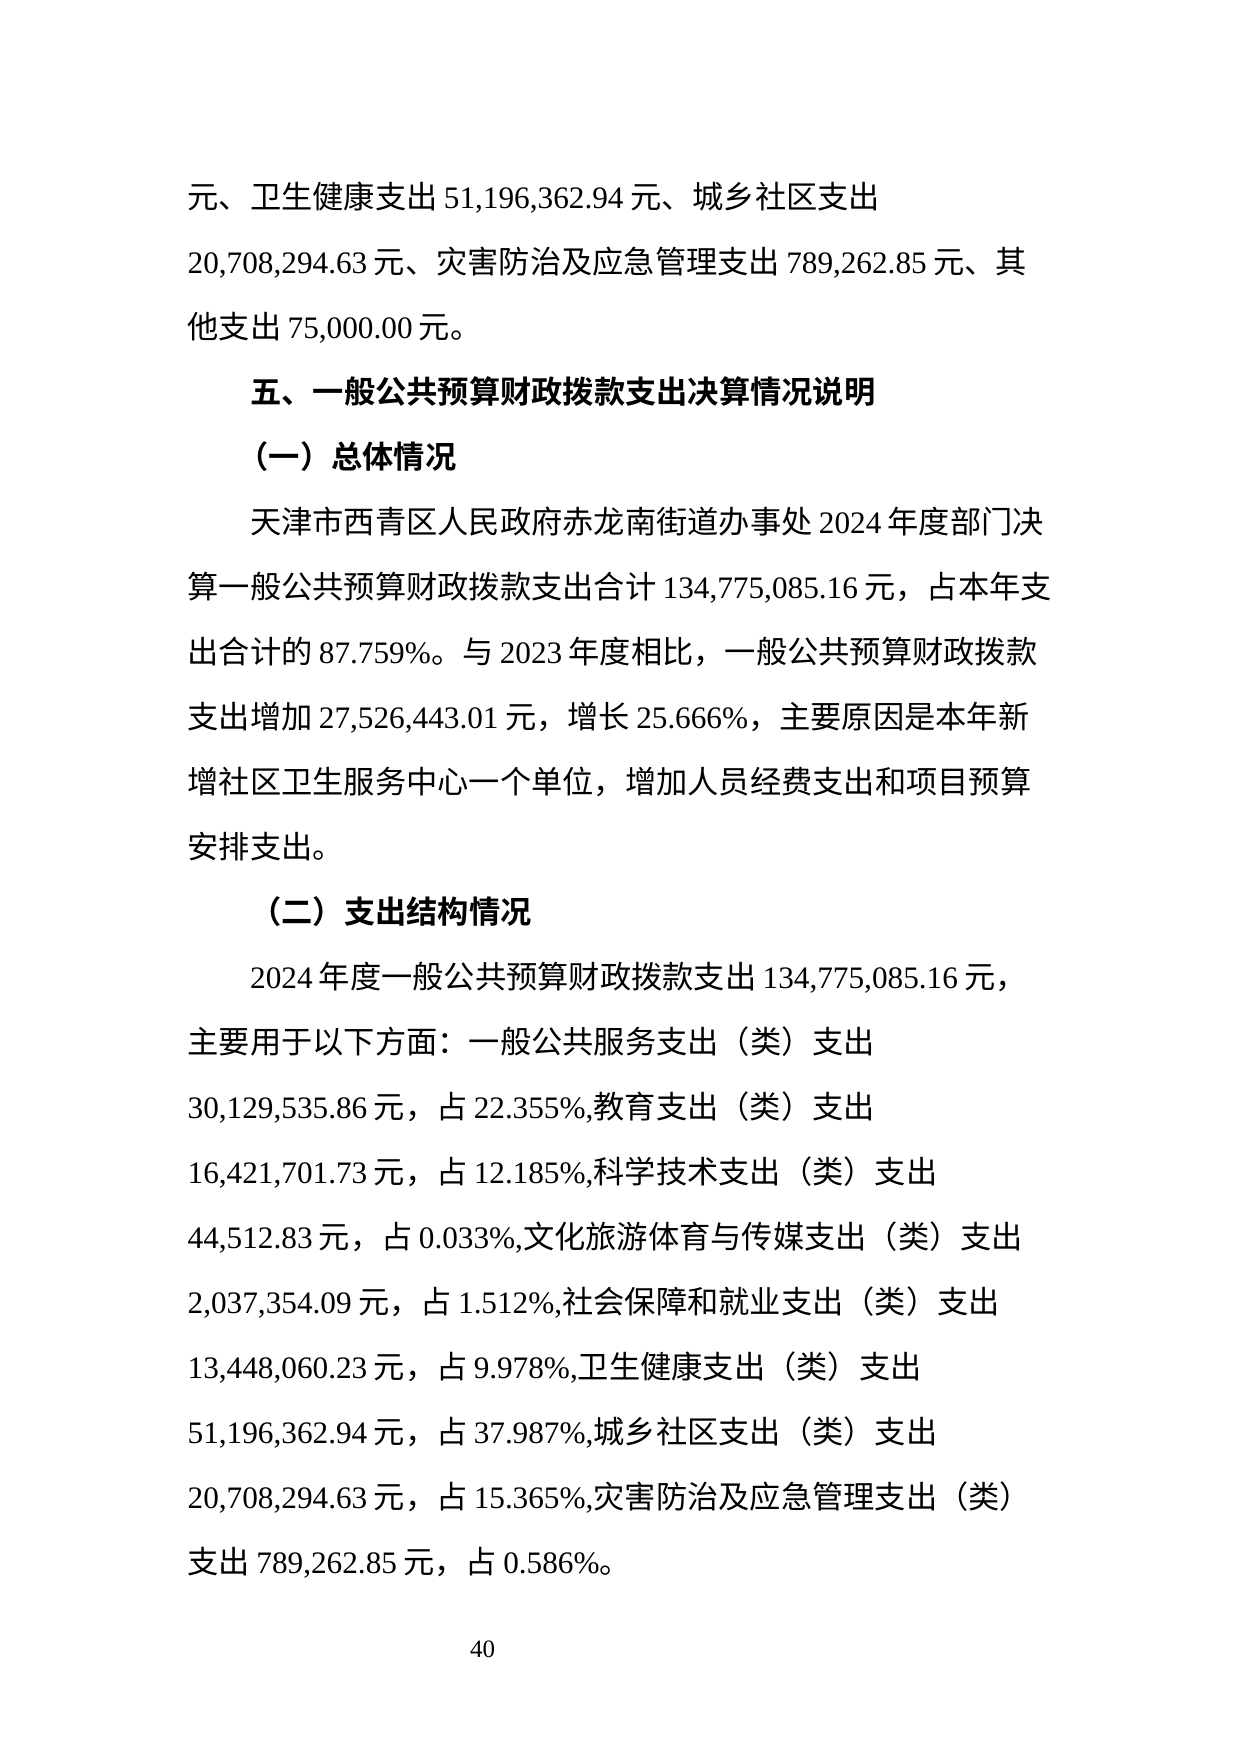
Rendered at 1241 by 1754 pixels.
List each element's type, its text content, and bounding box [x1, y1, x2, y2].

text 2024年度一般公共预算财政拨款支出134,775,085.16元，主要用于以下方面：一般公共服务支出（类）支出30,129,535.86元，占22.355%,教育支出（类）支出16,421,701.73元，占12.185%,科学技术支出（类）支出44,512.83元，占0.033%,文化旅游体育与传媒支出（类）支出2,037,354.09元，占1.512%,社会保障和就业支出（类）支出13,448,060.23元，占9.978%,卫生健康支出（类）支出51,196,362.94元，占37.987%,城乡社区支出（类）支出20,708,294.63元，占15.365%,灾害防治及应急管理支出（类）支出789,262.85元，占0.586%。 [187, 942, 1053, 1592]
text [187, 162, 1053, 357]
text 天津市西青区人民政府赤龙南街道办事处2024年度部门决算一般公共预算财政拨款支出合计134,775,085.16元，占本年支出合计的87.759%。与2023年度相比，一般公共预算财政拨款支出增加27,526,443.01元，增长25.666%，主要原因是本年新增社区卫生服务中心一个单位，增加人员经费支出和项目预算安排支出。 [187, 487, 1053, 877]
text （一）总体情况 [237, 422, 1053, 487]
text （二）支出结构情况 [187, 877, 1053, 942]
subtitle 五、一般公共预算财政拨款支出决算情况说明 [187, 357, 1053, 422]
